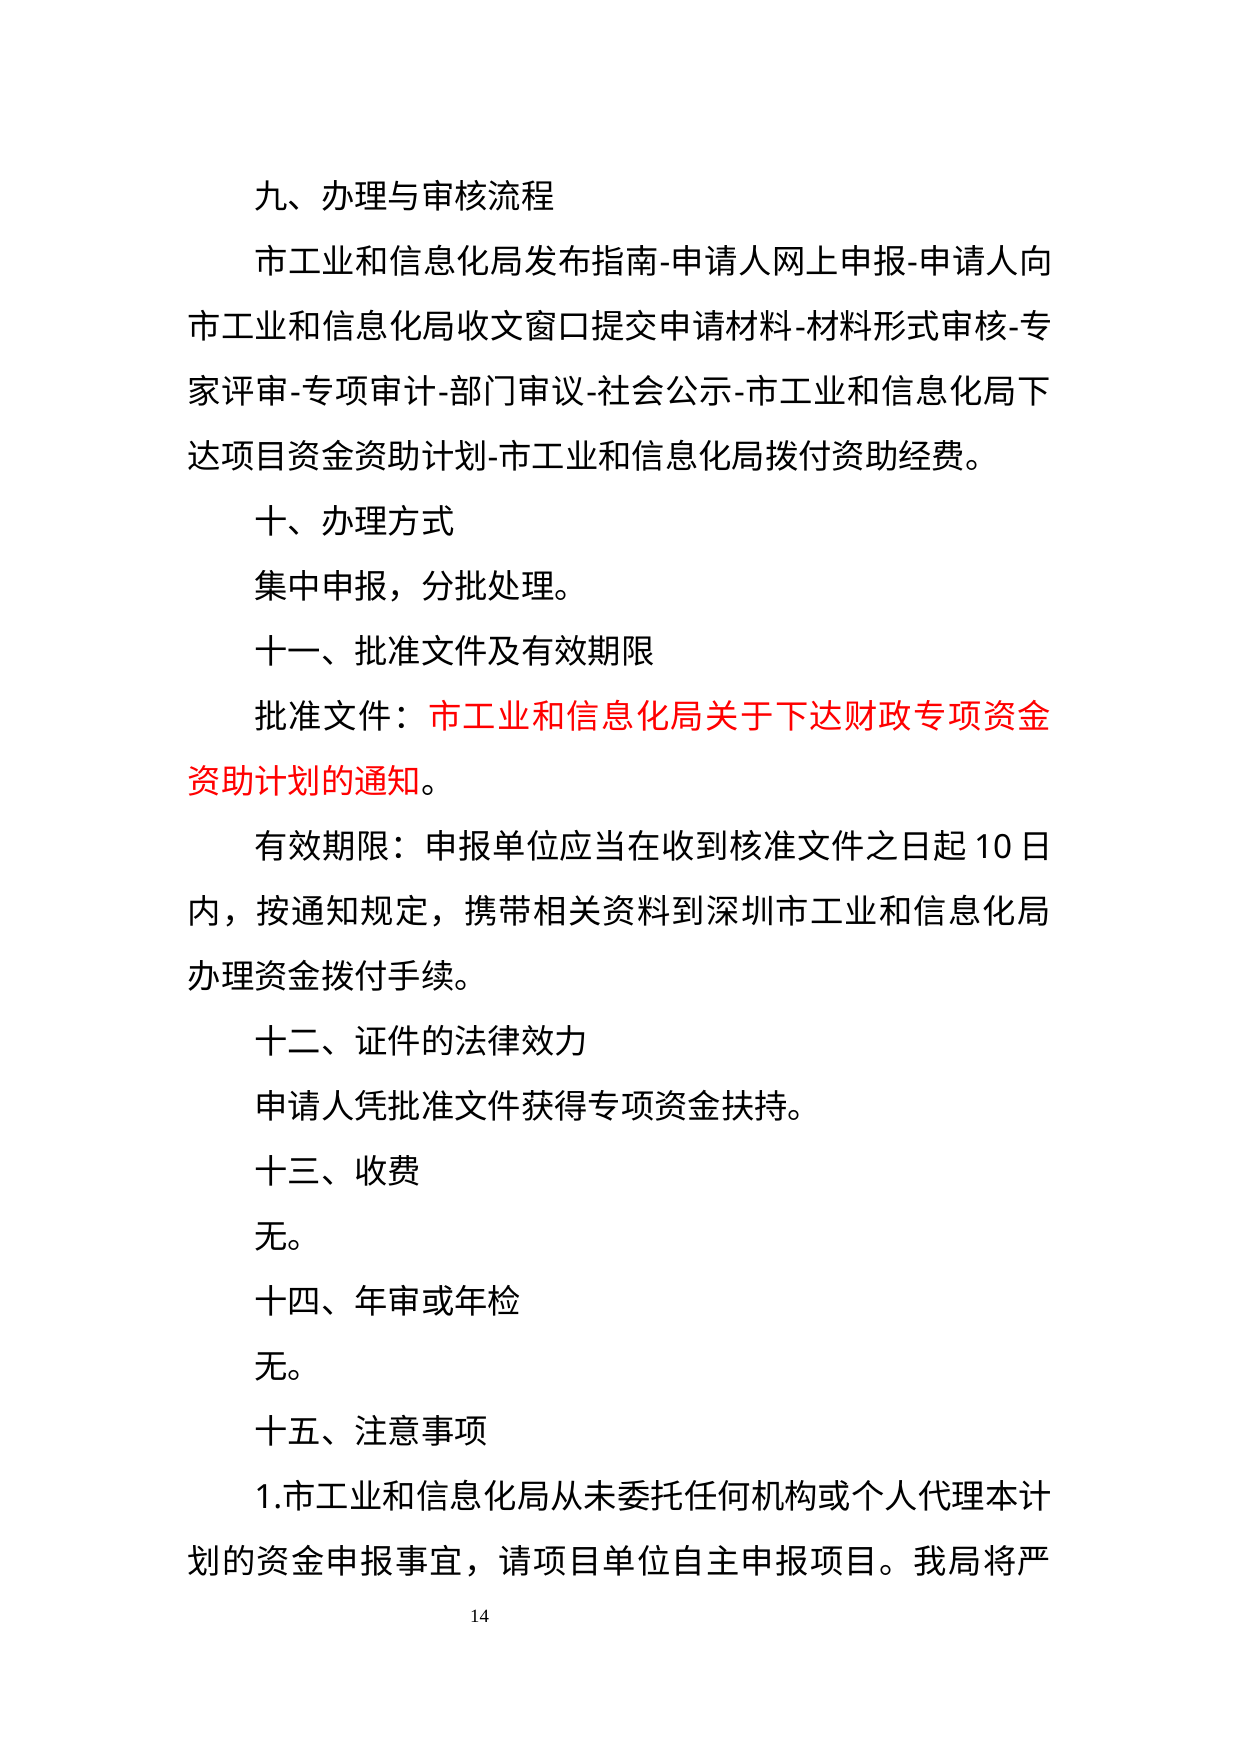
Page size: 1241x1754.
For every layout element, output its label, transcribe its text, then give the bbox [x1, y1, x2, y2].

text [187, 1462, 1053, 1592]
text 有效期限：申报单位应当在收到核准文件之日起10日内，按通知规定，携带相关资料到深圳市工业和信息化局办理资金拨付手续。 [187, 812, 1053, 1007]
text 十一、批准文件及有效期限 [187, 617, 1053, 682]
text 集中申报，分批处理。 [187, 552, 1053, 617]
text 十五、注意事项 [187, 1397, 1053, 1462]
text 批准文件：市工业和信息化局关于下达财政专项资金资助计划的通知。 [187, 682, 1053, 812]
text 无。 [187, 1332, 1053, 1397]
text 十二、证件的法律效力 [187, 1007, 1053, 1072]
text 无。 [187, 1202, 1053, 1267]
text 九、办理与审核流程 [187, 162, 1053, 227]
text 十、办理方式 [187, 487, 1053, 552]
text 市工业和信息化局发布指南-申请人网上申报-申请人向市工业和信息化局收文窗口提交申请材料-材料形式审核-专家评审-专项审计-部门审议-社会公示-市工业和信息化局下达项目资金资助计划-市工业和信息化局拨付资助经费。 [187, 227, 1053, 487]
text 十三、收费 [187, 1137, 1053, 1202]
text 十四、年审或年检 [187, 1267, 1053, 1332]
text 申请人凭批准文件获得专项资金扶持。 [187, 1072, 1053, 1137]
